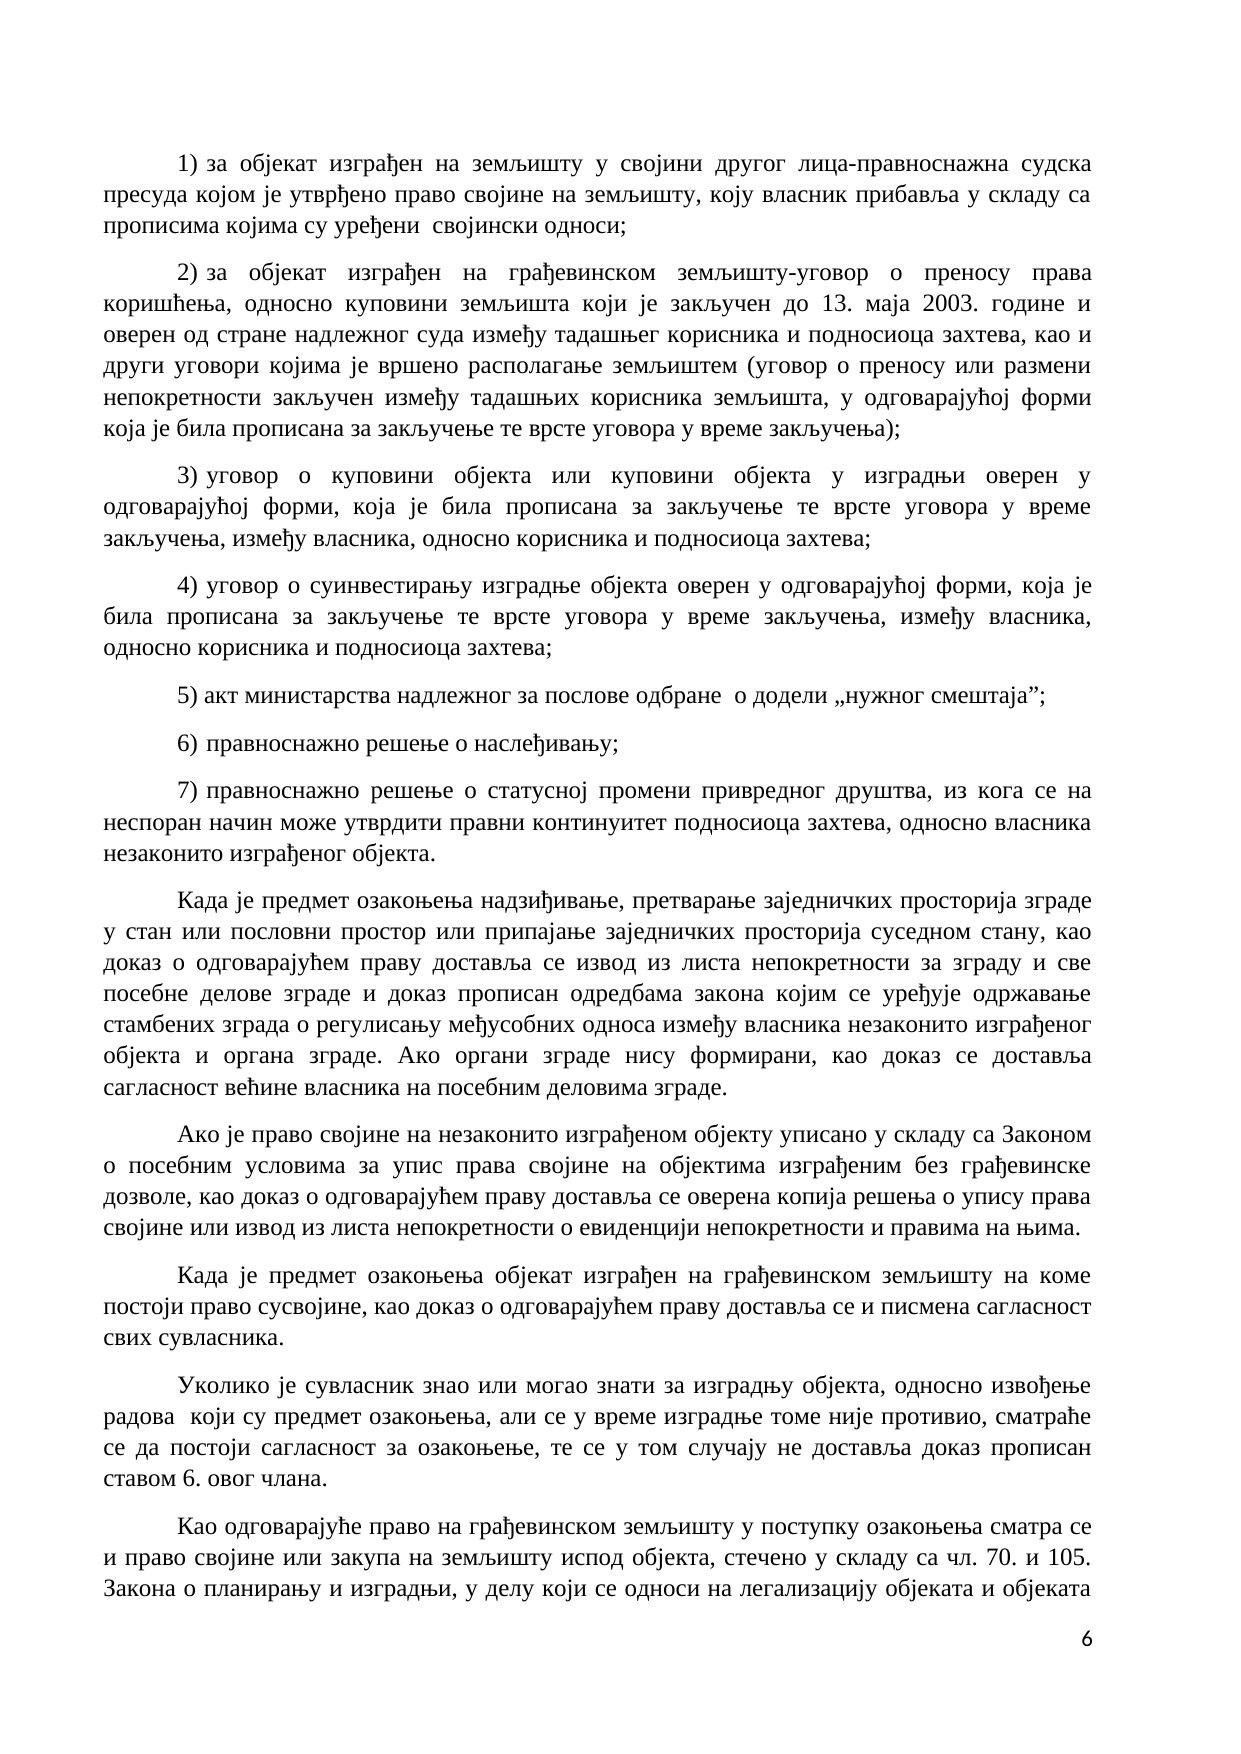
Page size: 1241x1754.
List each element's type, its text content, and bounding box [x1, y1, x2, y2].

text 5) акт министарства надлежног за послове одбране о додели „нужног смештаја”; [103, 680, 1093, 709]
text Када је предмет озакоњења надзиђивање, претварање заједничких просторија зграде у стан или пословни простор или припајање заједничких просторија суседном стану, као доказ о одговарајућем праву доставља се извод из листа непокретности за зграду и све посебне делове зграде и доказ прописан одредбама закона којим се уређује одржавање стамбених зграда о регулисању међусобних односа између власника незаконито изграђеног објекта и органа зграде. Ако органи зграде нису формирани, као доказ се доставља сагласност већине власника на посебним деловима зграде. [103, 885, 1093, 1100]
text Када је предмет озакоњења објекат изграђен на грађевинском земљишту на коме постоји право сусвојине, као доказ о одговарајућем праву доставља се и писмена сагласност свих сувласника. [103, 1260, 1093, 1351]
text 7) правноснажно решење о статусној промени привредног друштва, из кога се на неспоран начин може утврдити правни континуитет подносиоца захтева, односно власника незаконито изграђеног објекта. [103, 776, 1093, 866]
text 6) правноснажно решење о наслеђивању; [103, 728, 1093, 757]
text 3) уговор о куповини објекта или куповини објекта у изградњи оверен у одговарајућој форми, која је била прописана за закључење те врсте уговора у време закључења, између власника, односно корисника и подносиоца захтева; [103, 460, 1093, 551]
text 4) уговор о суинвестирању изградње објекта оверен у одговарајућој форми, која је била прописана за закључење те врсте уговора у време закључења, између власника, односно корисника и подносиоца захтева; [103, 570, 1093, 661]
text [103, 1511, 1093, 1602]
text Уколико је сувласник знао или могао знати за изградњу објекта, односно извођење радова који су предмет озакоњења, али се у време изградње томе није противио, сматраће се да постоји сагласност за озакоњење, те се у том случају не доставља доказ прописан ставом 6. овог члана. [103, 1370, 1093, 1492]
text Ако је право својине на незаконито изграђеном објекту уписано у складу са Законом о посебним условима за упис права својине на објектима изграђеним без грађевинске дозволе, као доказ о одговарајућем праву доставља се оверена копија решења о упису права својине или извод из листа непокретности о евиденцији непокретности и правима на њима. [103, 1119, 1093, 1241]
text 2) за објекат изграђен на грађевинском земљишту-уговор о преносу права коришћења, односно куповини земљишта који је закључен до 13. маја 2003. године и оверен од стране надлежног суда између тадашњег корисника и подносиоца захтева, као и други уговори којима је вршено располагање земљиштем (уговор о преносу или размени непокретности закључен између тадашњих корисника земљишта, у одговарајућој форми која је била прописана за закључење те врсте уговора у време закључења); [103, 257, 1093, 441]
text 1) за објекат изграђен на земљишту у својини другог лица-правноснажна судска пресуда којом је утврђено право својине на земљишту, коју власник прибавља у складу са прописима којима су уређени својински односи; [103, 148, 1093, 238]
